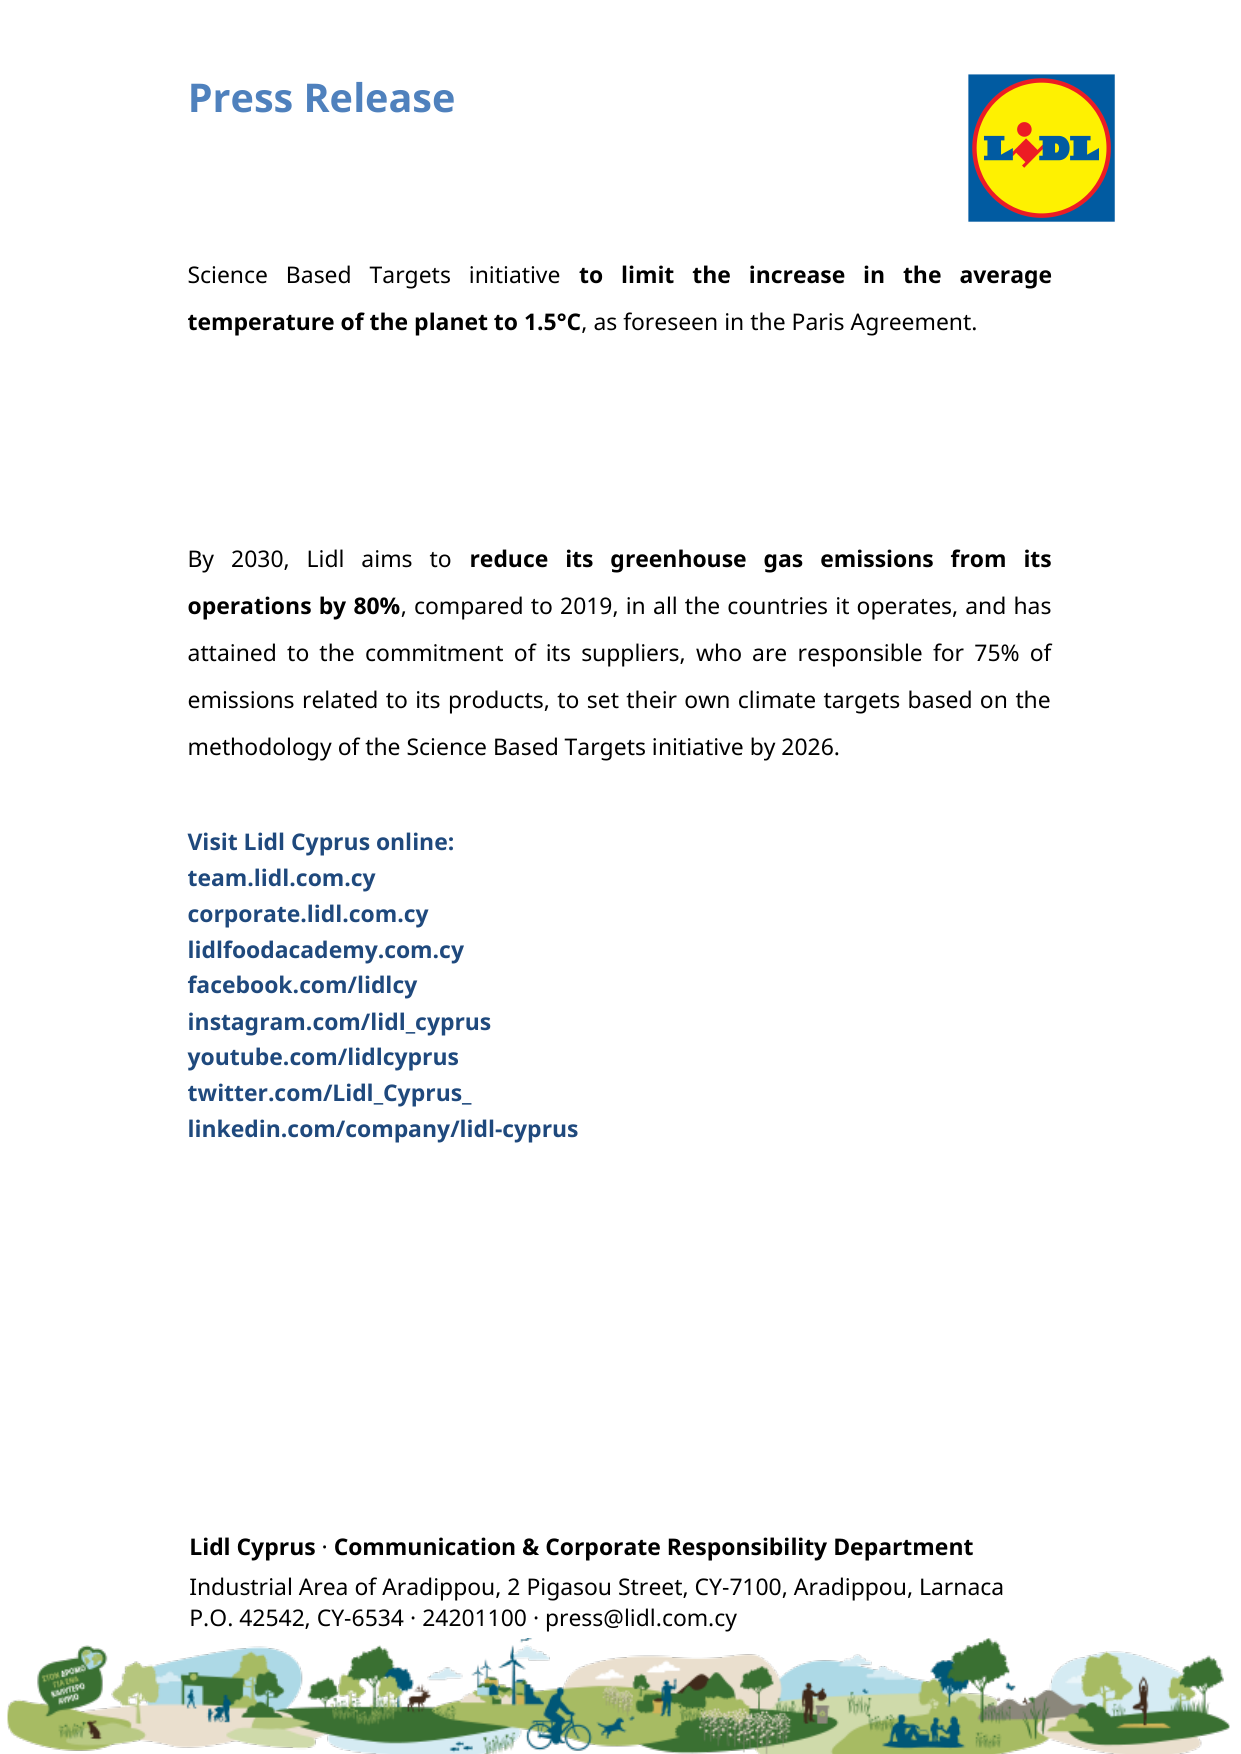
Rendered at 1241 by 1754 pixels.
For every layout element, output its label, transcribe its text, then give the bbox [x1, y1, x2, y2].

text lidlfoodacademy.com.cy [187, 933, 1053, 965]
text corporate.lidl.com.cy [187, 898, 1053, 929]
text linkedin.com/company/lidl-cyprus [187, 1113, 1053, 1144]
picture [6, 1638, 1233, 1754]
text youtube.com/lidlcyprus [187, 1041, 1053, 1073]
text By 2030, Lidl aims to reduce its greenhouse gas emissions from its operations by 80%, compared to 2019, in all the countries it operates, and has attained to the commitment of its suppliers, who are responsible for 75% of emissions related to its products, to set their own climate targets based on the methodology of the Science Based Targets initiative by 2026. [187, 543, 1053, 762]
text team.lidl.com.cy [187, 862, 1053, 893]
picture [967, 73, 1116, 223]
text facebook.com/lidlcy [187, 969, 1053, 1001]
text instagram.com/lidl_cyprus [187, 1005, 1053, 1037]
text Visit Lidl Cyprus online: [187, 826, 1053, 857]
text twitter.com/Lidl_Cyprus_ [187, 1077, 1053, 1108]
